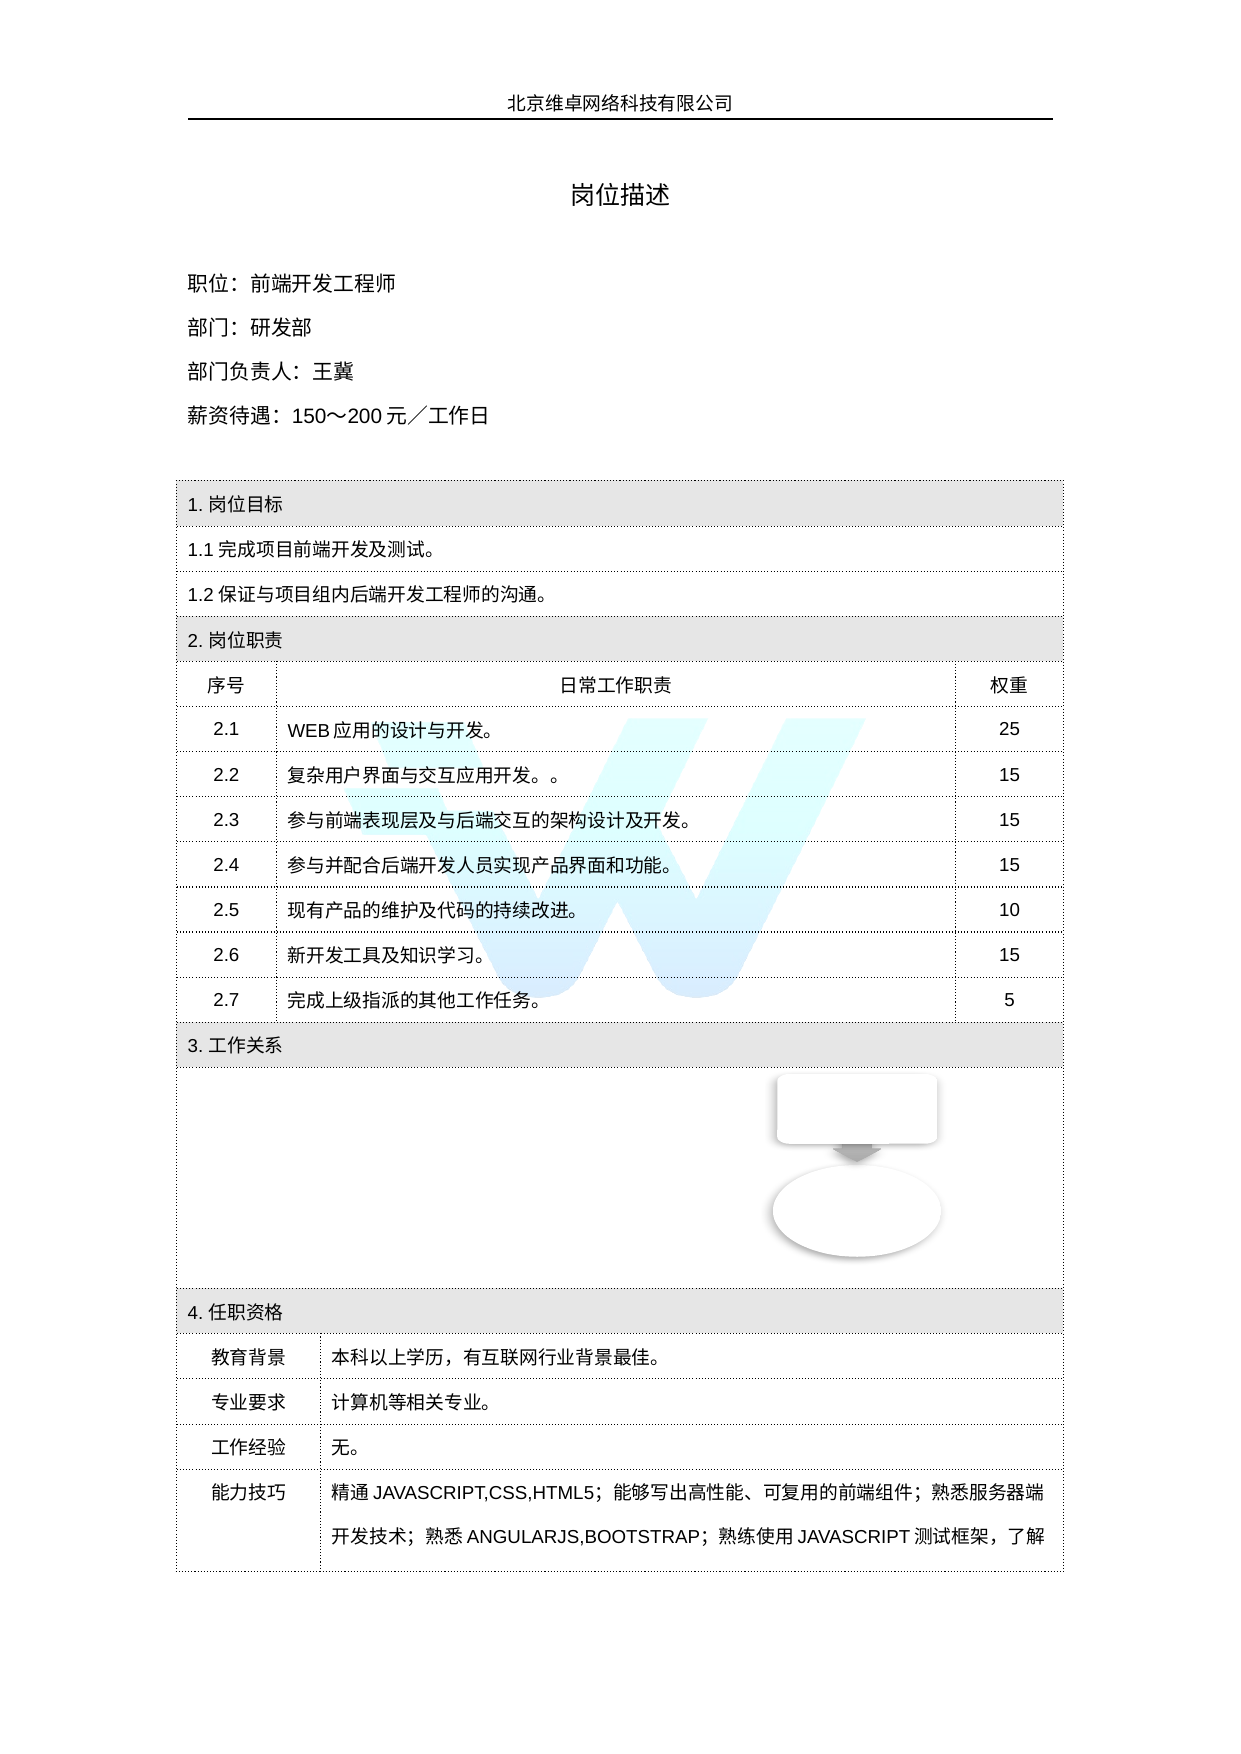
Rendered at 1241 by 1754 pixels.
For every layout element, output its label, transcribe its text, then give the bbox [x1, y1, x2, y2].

table_cell 2. 岗位职责 [176, 616, 1063, 661]
table_cell 15 [955, 751, 1063, 796]
table_cell 复杂用户界面与交互应用开发。。 [276, 751, 955, 796]
table_cell 15 [955, 841, 1063, 886]
table_cell 权重 [955, 661, 1063, 706]
text 部门：研发部 [187, 304, 1053, 348]
table_cell 25 [955, 706, 1063, 751]
text 职位：前端开发工程师 [187, 260, 1053, 304]
table_cell 专业要求 [176, 1378, 320, 1423]
table_cell 10 [955, 886, 1063, 931]
table_cell 4. 任职资格 [176, 1288, 1063, 1333]
table_cell 5 [955, 977, 1063, 1022]
table_cell 参与并配合后端开发人员实现产品界面和功能。 [276, 841, 955, 886]
table_cell 2.7 [176, 977, 276, 1022]
text 部门负责人：王冀 [187, 348, 1053, 392]
table_cell 15 [955, 796, 1063, 841]
table_header 1. 岗位目标 [176, 480, 1063, 526]
table_cell WEB应用的设计与开发。 [276, 706, 955, 751]
table_cell 1.1 完成项目前端开发及测试。 [176, 526, 1063, 571]
table_cell 完成上级指派的其他工作任务。 [276, 977, 955, 1022]
table_cell 3. 工作关系 [176, 1022, 1063, 1067]
table_cell 参与前端表现层及与后端交互的架构设计及开发。 [276, 796, 955, 841]
table_cell 本科以上学历，有互联网行业背景最佳。 [320, 1333, 1063, 1378]
table_cell 序号 [176, 661, 276, 706]
table_cell 工作经验 [176, 1424, 320, 1468]
table_cell 计算机等相关专业。 [320, 1378, 1063, 1423]
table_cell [320, 1469, 1063, 1571]
table_cell 2.6 [176, 931, 276, 977]
table_cell 2.3 [176, 796, 276, 841]
table_cell 日常工作职责 [276, 661, 955, 706]
table_cell 2.1 [176, 706, 276, 751]
table_cell 现有产品的维护及代码的持续改进。 [276, 886, 955, 931]
table_cell 新开发工具及知识学习。 [276, 931, 955, 977]
text 薪资待遇：150～200元／工作日 [187, 392, 1053, 436]
table_cell 2.2 [176, 751, 276, 796]
table_cell 教育背景 [176, 1333, 320, 1378]
table_cell 15 [955, 931, 1063, 977]
table_cell [176, 1067, 1063, 1288]
text 岗位描述 [187, 172, 1053, 216]
table_cell 无。 [320, 1424, 1063, 1468]
table_cell 2.4 [176, 841, 276, 886]
table_cell 1.2 保证与项目组内后端开发工程师的沟通。 [176, 571, 1063, 616]
table_cell 2.5 [176, 886, 276, 931]
table_cell 能力技巧 [176, 1469, 320, 1571]
